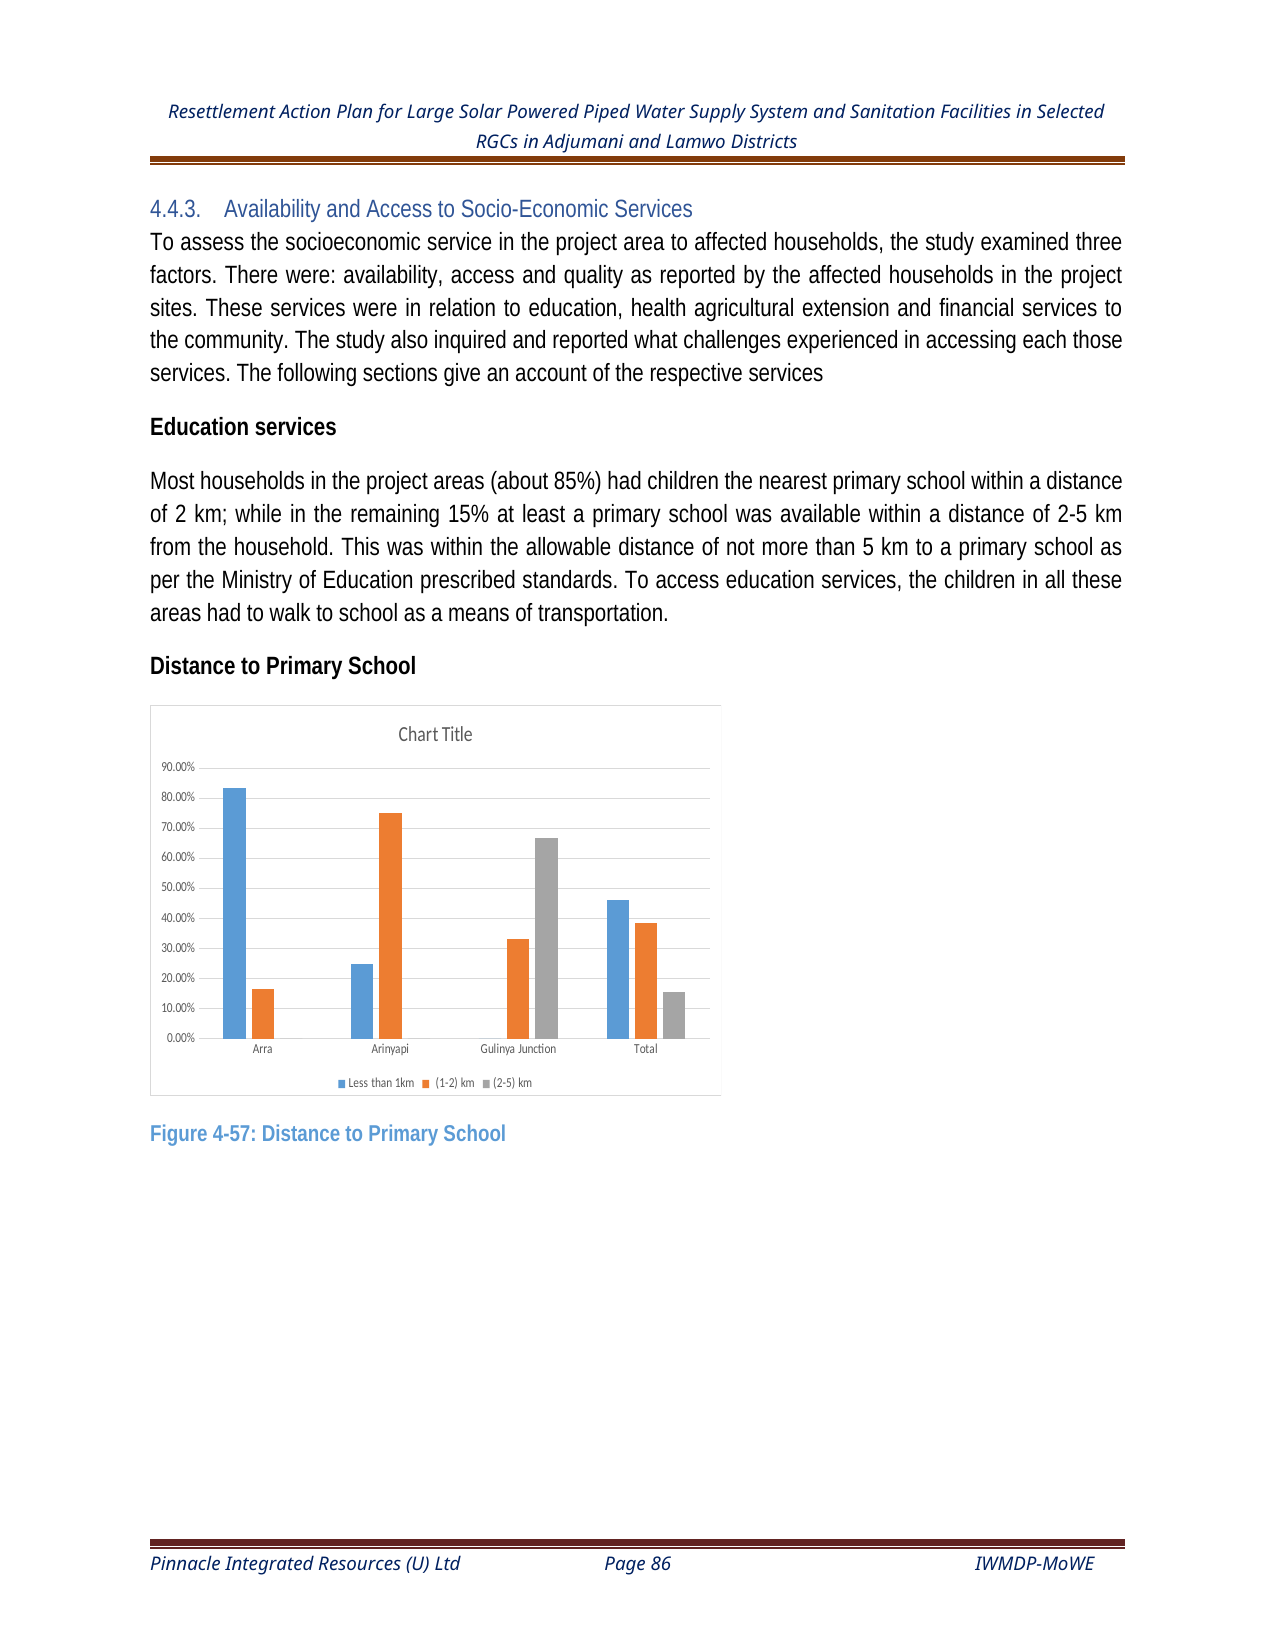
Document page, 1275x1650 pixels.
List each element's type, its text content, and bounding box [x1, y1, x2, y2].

text Education services [150, 412, 1125, 441]
text To assess the socioeconomic service in the project area to affected households, the study examined three factors. There were: availability, access and quality as reported by the affected households in the project sites. These services were in relation to education, health agricultural extension and financial services to the community. The study also inquired and reported what challenges experienced in accessing each those services. The following sections give an account of the respective services [150, 227, 1125, 387]
subtitle Availability and Access to Socio-Economic Services [150, 194, 1125, 222]
text Figure 4-57: Distance to Primary School [150, 1120, 1125, 1146]
text Most households in the project areas (about 85%) had children the nearest primary school within a distance of 2 km; while in the remaining 15% at least a primary school was available within a distance of 2-5 km from the household. This was within the allowable distance of not more than 5 km to a primary school as per the Ministry of Education prescribed standards. To access education services, the children in all these areas had to walk to school as a means of transportation. [150, 466, 1125, 626]
text Distance to Primary School [150, 651, 1125, 680]
